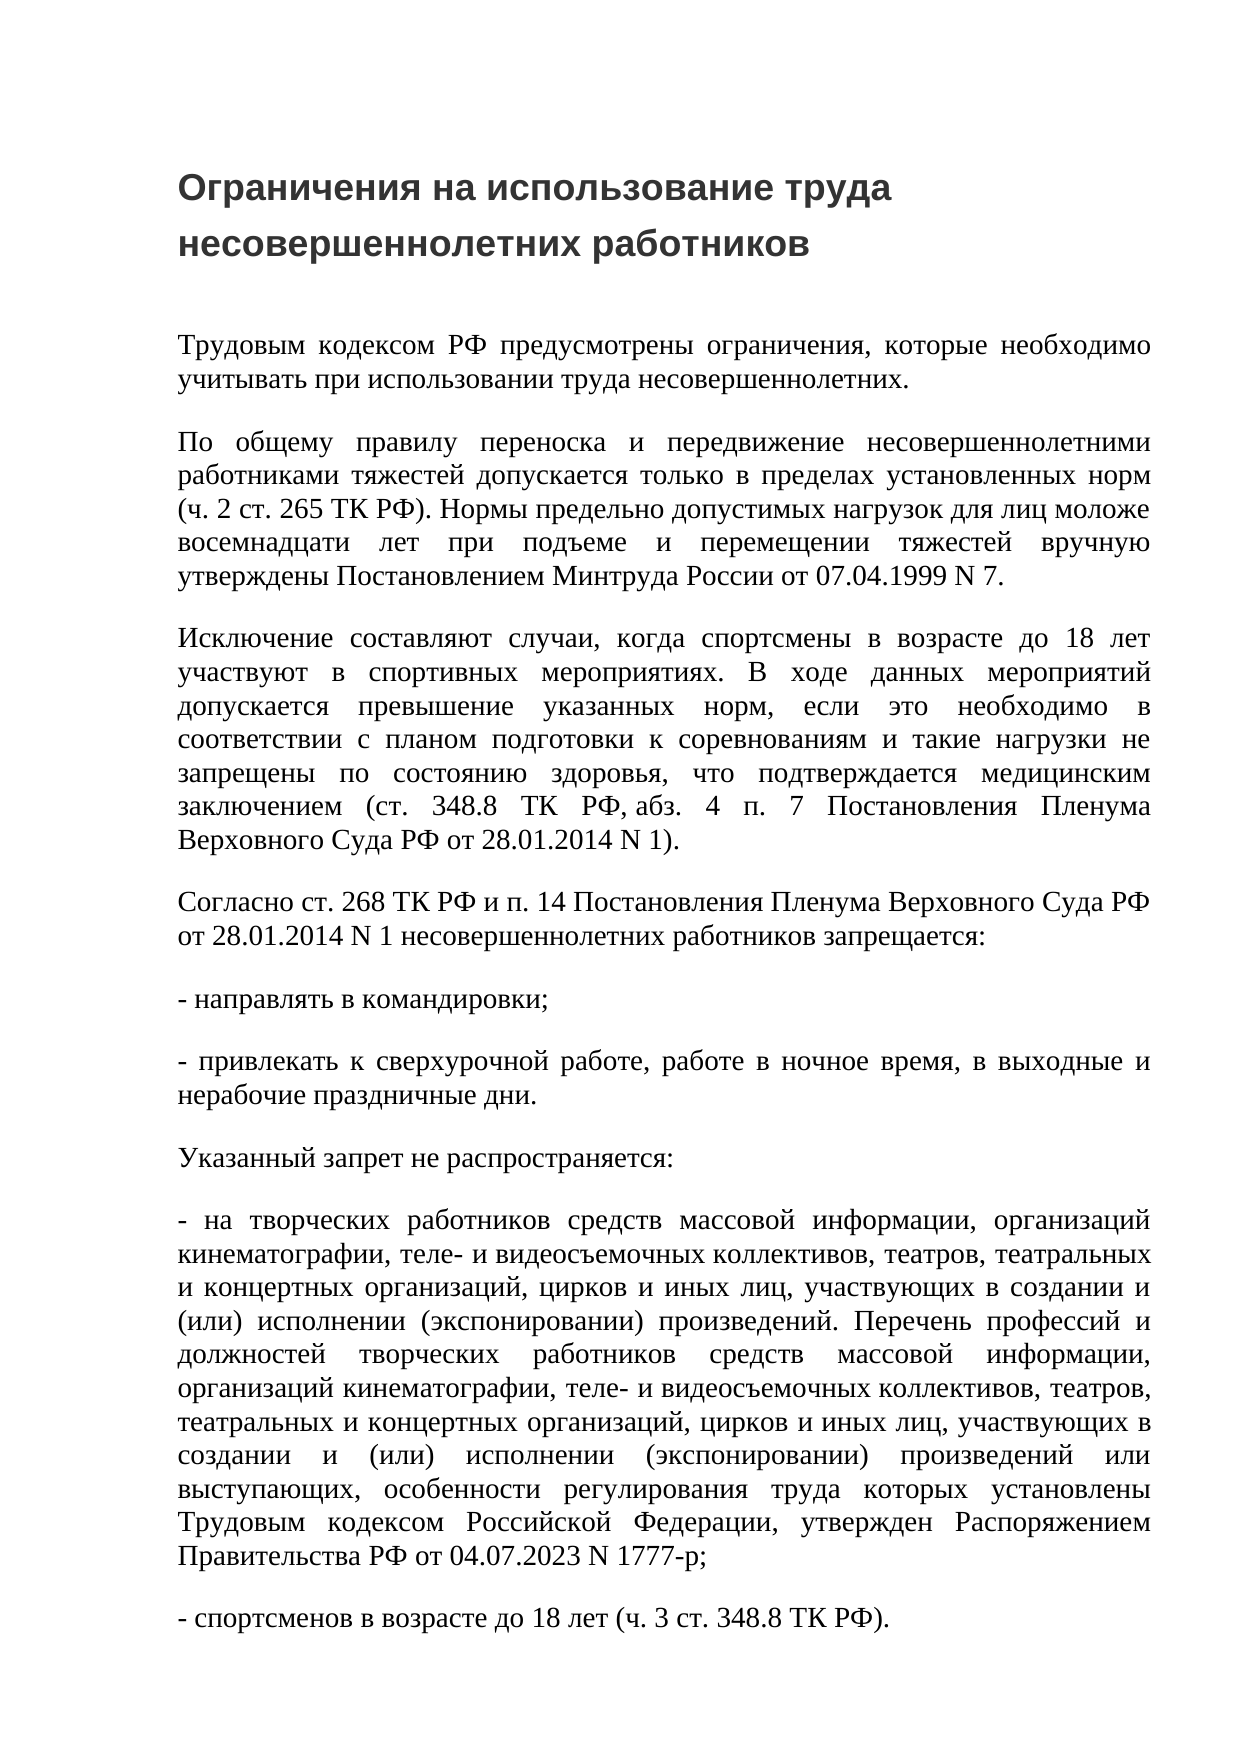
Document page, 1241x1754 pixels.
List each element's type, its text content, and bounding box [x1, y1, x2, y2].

text Трудовым кодексом РФ предусмотрены ограничения, которые необходимо учитывать при использовании труда несовершеннолетних. [177, 327, 1152, 394]
text Исключение составляют случаи, когда спортсмены в возрасте до 18 лет участвуют в спортивных мероприятиях. В ходе данных мероприятий допускается превышение указанных норм, если это необходимо в соответствии с планом подготовки к соревнованиям и такие нагрузки не запрещены по состоянию здоровья, что подтверждается медицинским заключением (ст. 348.8 ТК РФ, абз. 4 п. 7 Постановления Пленума Верховного Суда РФ от 28.01.2014 N 1). [177, 621, 1152, 855]
text - на творческих работников средств массовой информации, организаций кинематографии, теле- и видеосъемочных коллективов, театров, театральных и концертных организаций, цирков и иных лиц, участвующих в создании и (или) исполнении (экспонировании) произведений. Перечень профессий и должностей творческих работников средств массовой информации, организаций кинематографии, теле- и видеосъемочных коллективов, театров, театральных и концертных организаций, цирков и иных лиц, участвующих в создании и (или) исполнении (экспонировании) произведений или выступающих, особенности регулирования труда которых установлены Трудовым кодексом Российской Федерации, утвержден Распоряжением Правительства РФ от 04.07.2023 N 1777-р; [177, 1202, 1152, 1571]
text - направлять в командировки; [177, 981, 1152, 1014]
text Согласно ст. 268 ТК РФ и п. 14 Постановления Пленума Верховного Суда РФ от 28.01.2014 N 1 несовершеннолетних работников запрещается: [177, 884, 1152, 952]
text - спортсменов в возрасте до 18 лет (ч. 3 ст. 348.8 ТК РФ). [177, 1601, 1152, 1634]
text По общему правилу переноска и передвижение несовершеннолетними работниками тяжестей допускается только в пределах установленных норм (ч. 2 ст. 265 ТК РФ). Нормы предельно допустимых нагрузок для лиц моложе восемнадцати лет при подъеме и перемещении тяжестей вручную утверждены Постановлением Минтруда России от 07.04.1999 N 7. [177, 424, 1152, 591]
text Указанный запрет не распространяется: [177, 1140, 1152, 1173]
text Ограничения на использование труда несовершеннолетних работников [177, 152, 1152, 264]
text - привлекать к сверхурочной работе, работе в ночное время, в выходные и нерабочие праздничные дни. [177, 1043, 1152, 1111]
